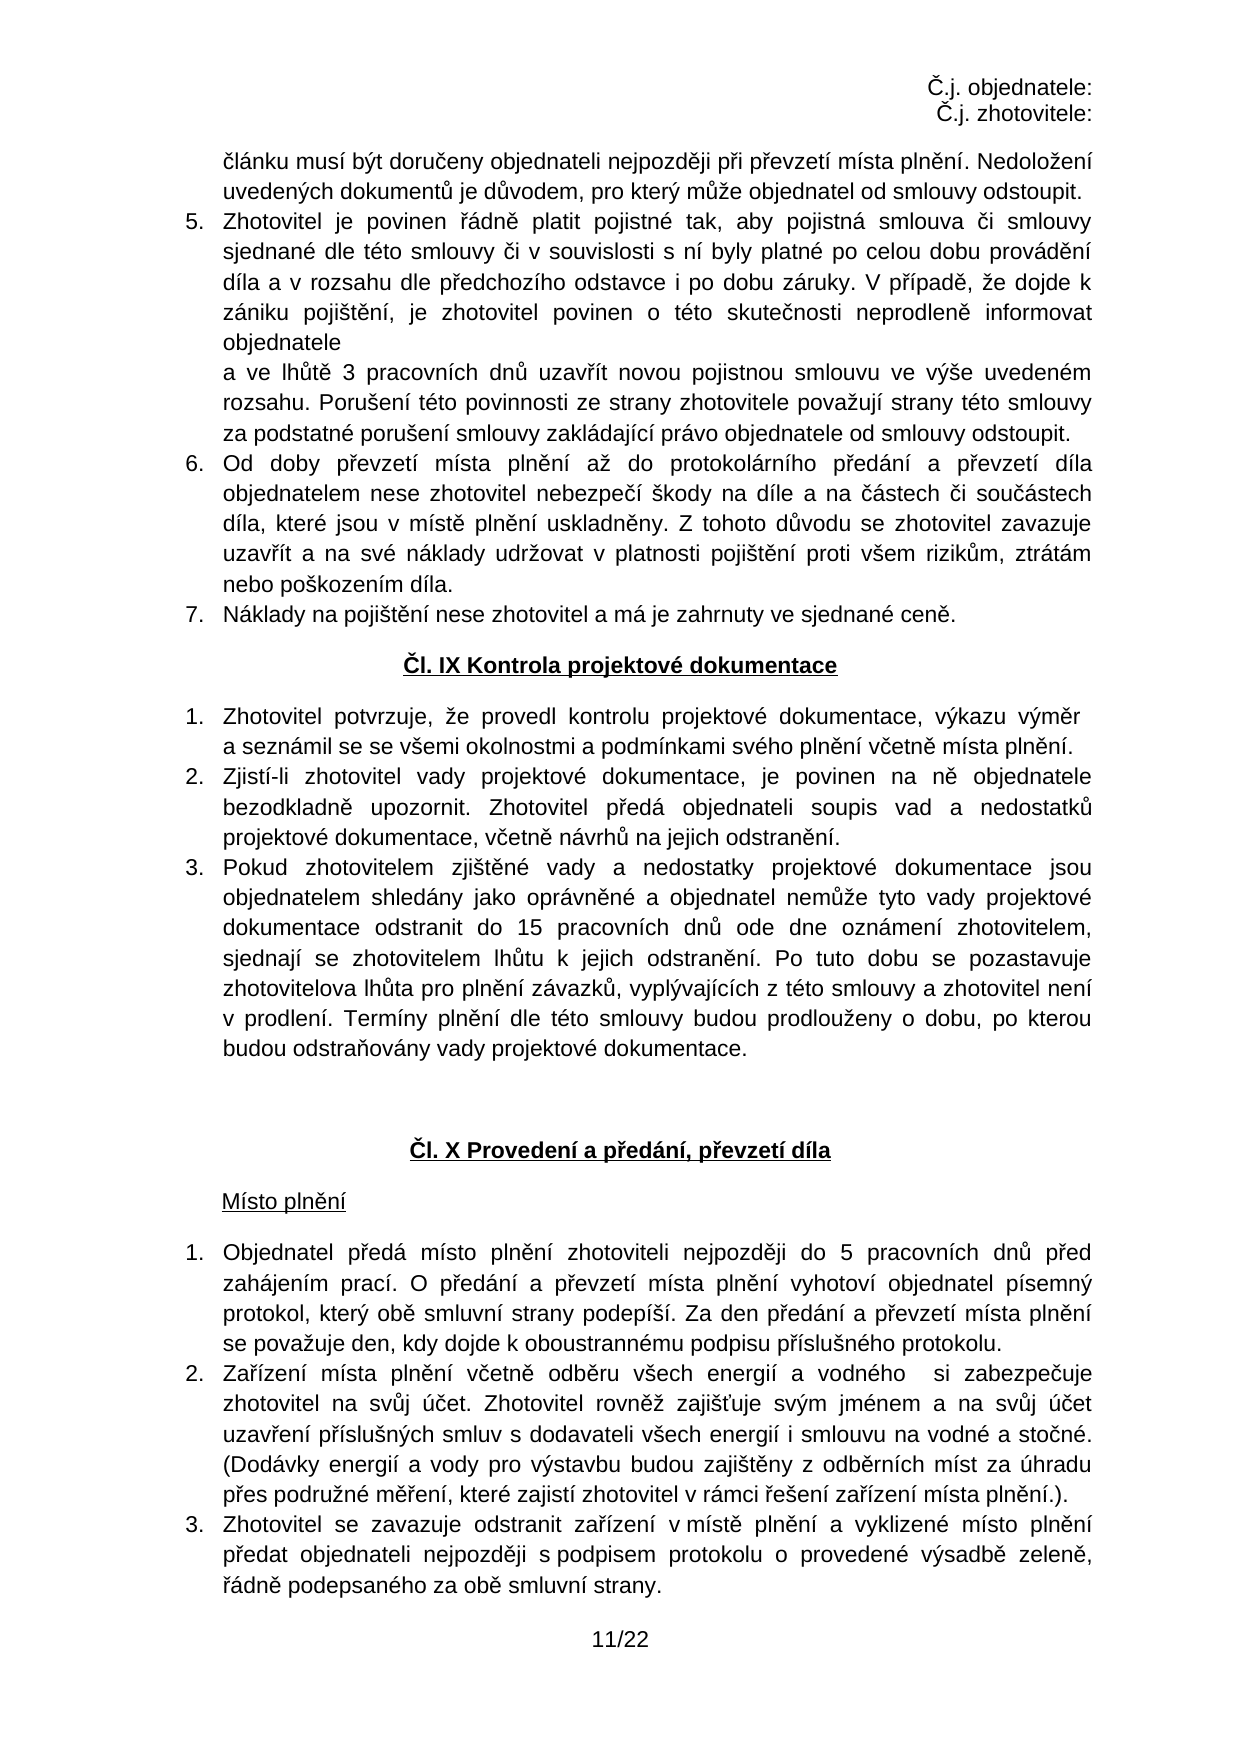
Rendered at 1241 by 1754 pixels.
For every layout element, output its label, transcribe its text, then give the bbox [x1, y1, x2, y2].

text Čl. IX Kontrola projektové dokumentace [148, 652, 1093, 678]
list Pokud zhotovitelem zjištěné vady a nedostatky projektové dokumentace jsou objednatelem shledány jako oprávněné a objednatel nemůže tyto vady projektové dokumentace odstranit do 15 pracovních dnů ode dne oznámení zhotovitelem, sjednají se zhotovitelem lhůtu k jejich odstranění. Po tuto dobu se pozastavuje zhotovitelova lhůta pro plnění závazků, vyplývajících z této smlouvy a zhotovitel není v prodlení. Termíny plnění dle této smlouvy budou prodlouženy o dobu, po kterou budou odstraňovány vady projektové dokumentace. [185, 854, 1093, 1061]
list Objednatel předá místo plnění zhotoviteli nejpozději do 5 pracovních dnů před zahájením prací. O předání a převzetí místa plnění vyhotoví objednatel písemný protokol, který obě smluvní strany podepíší. Za den předání a převzetí místa plnění se považuje den, kdy dojde k oboustrannému podpisu příslušného protokolu. [185, 1239, 1093, 1356]
list Zjistí-li zhotovitel vady projektové dokumentace, je povinen na ně objednatele bezodkladně upozornit. Zhotovitel předá objednateli soupis vad a nedostatků projektové dokumentace, včetně návrhů na jejich odstranění. [185, 763, 1093, 850]
list Zhotovitel se zavazuje odstranit zařízení v místě plnění a vyklizené místo plnění předat objednateli nejpozději s podpisem protokolu o provedené výsadbě zeleně, řádně podepsaného za obě smluvní strany. [185, 1511, 1093, 1598]
list Od doby převzetí místa plnění až do protokolárního předání a převzetí díla objednatelem nese zhotovitel nebezpečí škody na díle a na částech či součástech díla, které jsou v místě plnění uskladněny. Z tohoto důvodu se zhotovitel zavazuje uzavřít a na své náklady udržovat v platnosti pojištění proti všem rizikům, ztrátám nebo poškozením díla. [185, 450, 1093, 597]
list Zařízení místa plnění včetně odběru všech energií a vodného si zabezpečuje zhotovitel na svůj účet. Zhotovitel rovněž zajišťuje svým jménem a na svůj účet uzavření příslušných smluv s dodavateli všech energií i smlouvu na vodné a stočné. (Dodávky energií a vody pro výstavbu budou zajištěny z odběrních míst za úhradu přes podružné měření, které zajistí zhotovitel v rámci řešení zařízení místa plnění.). [185, 1360, 1093, 1507]
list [185, 148, 1093, 204]
list Zhotovitel je povinen řádně platit pojistné tak, aby pojistná smlouva či smlouvy sjednané dle této smlouvy či v souvislosti s ní byly platné po celou dobu provádění díla a v rozsahu dle předchozího odstavce i po dobu záruky. V případě, že dojde k zániku pojištění, je zhotovitel povinen o této skutečnosti neprodleně informovat objednatele a ve lhůtě 3 pracovních dnů uzavřít novou pojistnou smlouvu ve výše uvedeném rozsahu. Porušení této povinnosti ze strany zhotovitele považují strany této smlouvy za podstatné porušení smlouvy zakládající právo objednatele od smlouvy odstoupit. [185, 208, 1093, 446]
list Náklady na pojištění nese zhotovitel a má je zahrnuty ve sjednané ceně. [185, 601, 1093, 627]
text Místo plnění [148, 1188, 1093, 1214]
text Čl. X Provedení a předání, převzetí díla [148, 1137, 1093, 1163]
list Zhotovitel potvrzuje, že provedl kontrolu projektové dokumentace, výkazu výměr a seznámil se se všemi okolnostmi a podmínkami svého plnění včetně místa plnění. [185, 703, 1093, 759]
